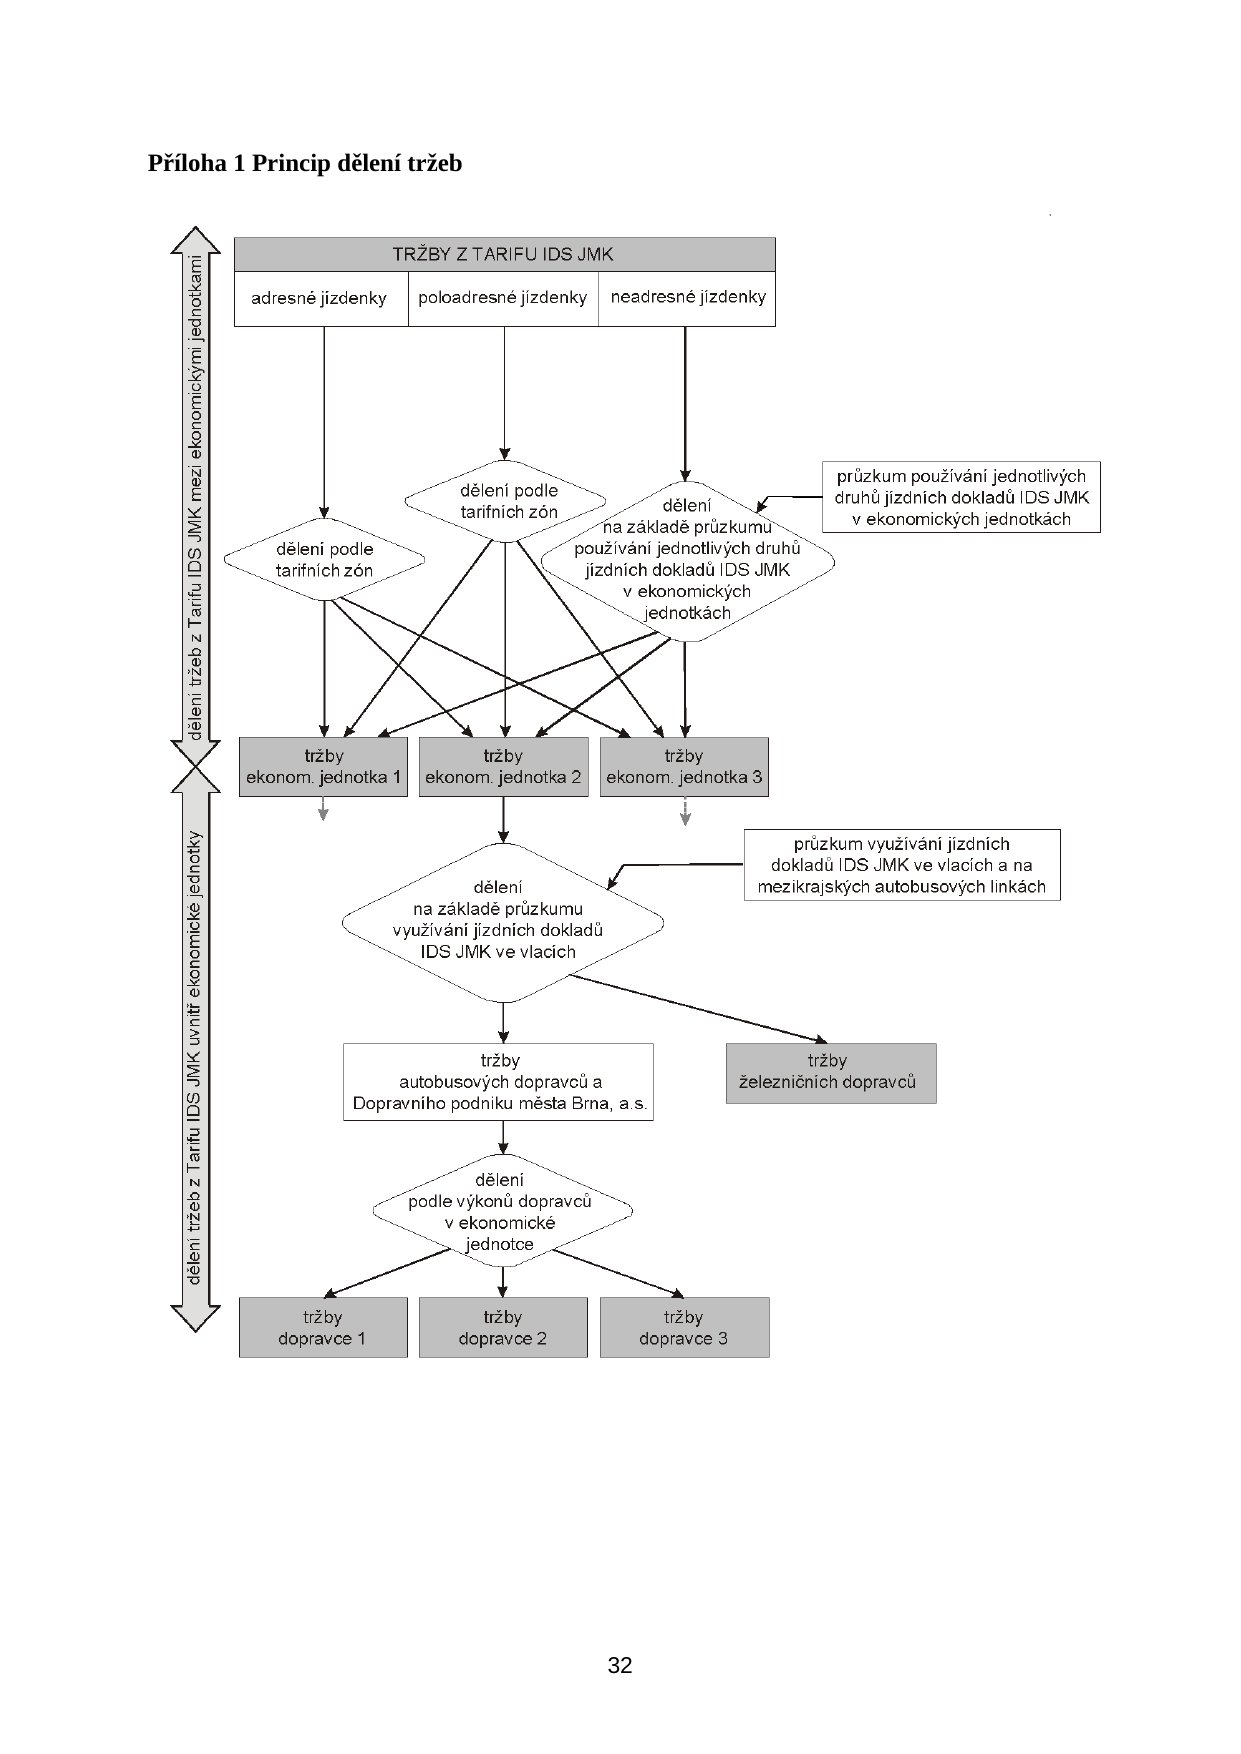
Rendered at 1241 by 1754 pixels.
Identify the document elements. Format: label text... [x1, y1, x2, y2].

text Příloha 1 Princip dělení tržeb [148, 148, 1092, 176]
picture [147, 205, 1221, 1415]
